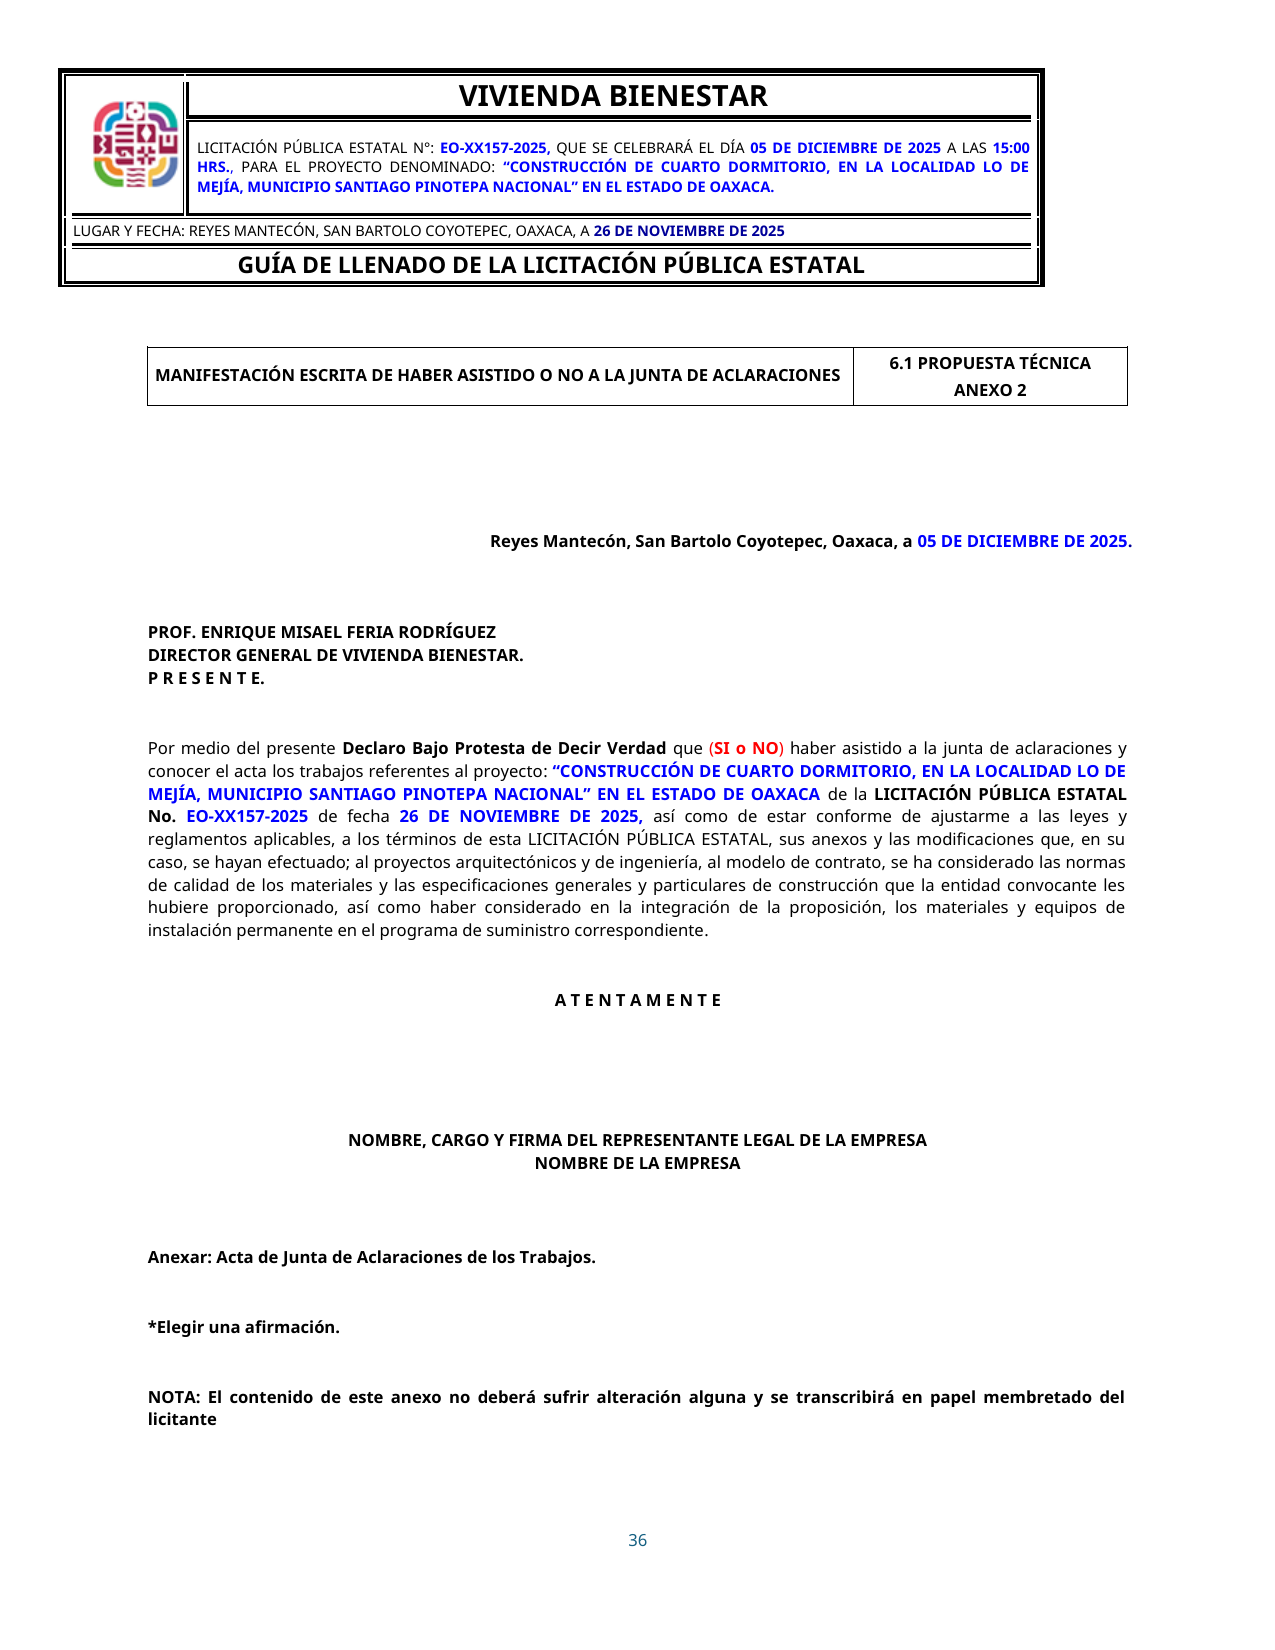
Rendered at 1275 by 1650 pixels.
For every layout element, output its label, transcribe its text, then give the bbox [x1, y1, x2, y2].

text Anexar: Acta de Junta de Aclaraciones de los Trabajos. [148, 1245, 1127, 1268]
text NOTA: El contenido de este anexo no deberá sufrir alteración alguna y se transcribirá en papel membretado del licitante [148, 1385, 1127, 1431]
table_header MANIFESTACIÓN ESCRITA DE HABER ASISTIDO O NO A LA JUNTA DE ACLARACIONES [148, 348, 853, 405]
table_header 6.1 PROPUESTA TÉCNICA ANEXO 2 [854, 348, 1127, 405]
text NOMBRE DE LA EMPRESA [148, 1152, 1127, 1174]
text P R E S E N T E. [148, 667, 1127, 689]
picture [82, 93, 183, 193]
text *Elegir una afirmación. [148, 1315, 1127, 1338]
text A T E N T A M E N T E [148, 988, 1127, 1011]
text Reyes Mantecón, San Bartolo Coyotepec, Oaxaca, a 05 DE DICIEMBRE DE 2025. [148, 529, 1132, 552]
text Por medio del presente Declaro Bajo Protesta de Decir Verdad que (SI o NO) haber asistido a la junta de aclaraciones y conocer el acta los trabajos referentes al proyecto: “CONSTRUCCIÓN DE CUARTO DORMITORIO, EN LA LOCALIDAD LO DE MEJÍA, MUNICIPIO SANTIAGO PINOTEPA NACIONAL” EN EL ESTADO DE OAXACA de la LICITACIÓN PÚBLICA ESTATAL No. EO-XX157-2025 de fecha 26 DE NOVIEMBRE DE 2025, así como de estar conforme de ajustarme a las leyes y reglamentos aplicables, a los términos de esta LICITACIÓN PÚBLICA ESTATAL, sus anexos y las modificaciones que, en su caso, se hayan efectuado; al proyectos arquitectónicos y de ingeniería, al modelo de contrato, se ha considerado las normas de calidad de los materiales y las especificaciones generales y particulares de construcción que la entidad convocante les hubiere proporcionado, así como haber considerado en la integración de la proposición, los materiales y equipos de instalación permanente en el programa de suministro correspondiente. [148, 737, 1127, 941]
text PROF. ENRIQUE MISAEL FERIA RODRÍGUEZ [148, 620, 1127, 643]
picture [184, 93, 189, 193]
text DIRECTOR GENERAL DE VIVIENDA BIENESTAR. [148, 643, 1127, 666]
text NOMBRE, CARGO Y FIRMA DEL REPRESENTANTE LEGAL DE LA EMPRESA [148, 1128, 1127, 1151]
